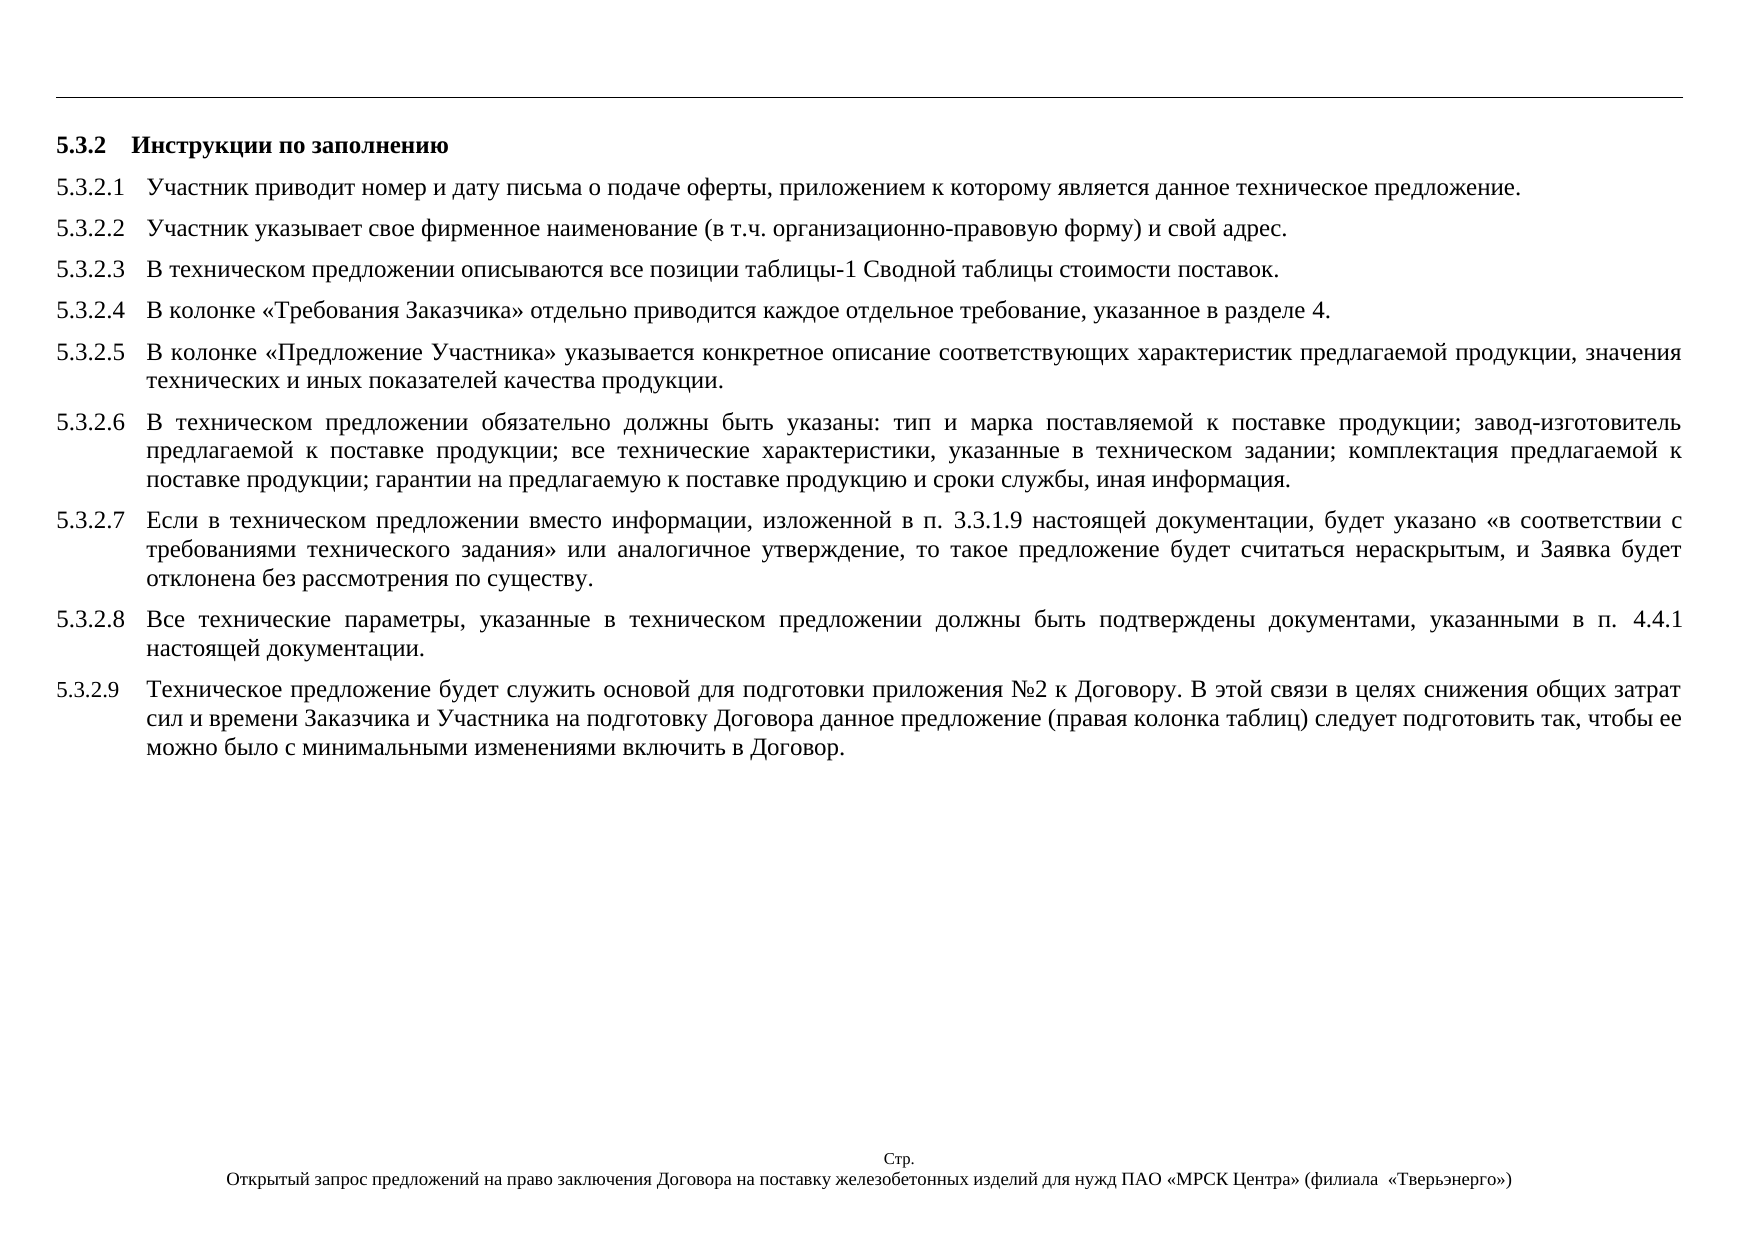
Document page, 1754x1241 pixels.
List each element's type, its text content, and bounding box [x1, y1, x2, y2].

list Все технические параметры, указанные в техническом предложении должны быть подтверждены документами, указанными в п. 4.4.1 настоящей документации. [56, 604, 1683, 662]
list Участник указывает свое фирменное наименование (в т.ч. организационно-правовую форму) и свой адрес. [56, 213, 1683, 242]
list Техническое предложение будет служить основой для подготовки приложения №2 к Договору. В этой связи в целях снижения общих затрат сил и времени Заказчика и Участника на подготовку Договора данное предложение (правая колонка таблиц) следует подготовить так, чтобы ее можно было с минимальными изменениями включить в Договор. [56, 674, 1683, 761]
subtitle Инструкции по заполнению [56, 131, 1683, 159]
list В колонке «Предложение Участника» указывается конкретное описание соответствующих характеристик предлагаемой продукции, значения технических и иных показателей качества продукции. [56, 337, 1683, 394]
list В техническом предложении описываются все позиции таблицы-1 Сводной таблицы стоимости поставок. [56, 254, 1683, 283]
list Участник приводит номер и дату письма о подаче оферты, приложением к которому является данное техническое предложение. [56, 172, 1683, 201]
list В техническом предложении обязательно должны быть указаны: тип и марка поставляемой к поставке продукции; завод-изготовитель предлагаемой к поставке продукции; все технические характеристики, указанные в техническом задании; комплектация предлагаемой к поставке продукции; гарантии на предлагаемую к поставке продукцию и сроки службы, иная информация. [56, 407, 1683, 493]
list Если в техническом предложении вместо информации, изложенной в п. 3.3.1.9 настоящей документации, будет указано «в соответствии с требованиями технического задания» или аналогичное утверждение, то такое предложение будет считаться нераскрытым, и Заявка будет отклонена без рассмотрения по существу. [56, 506, 1683, 592]
list В колонке «Требования Заказчика» отдельно приводится каждое отдельное требование, указанное в разделе 4. [56, 296, 1683, 324]
